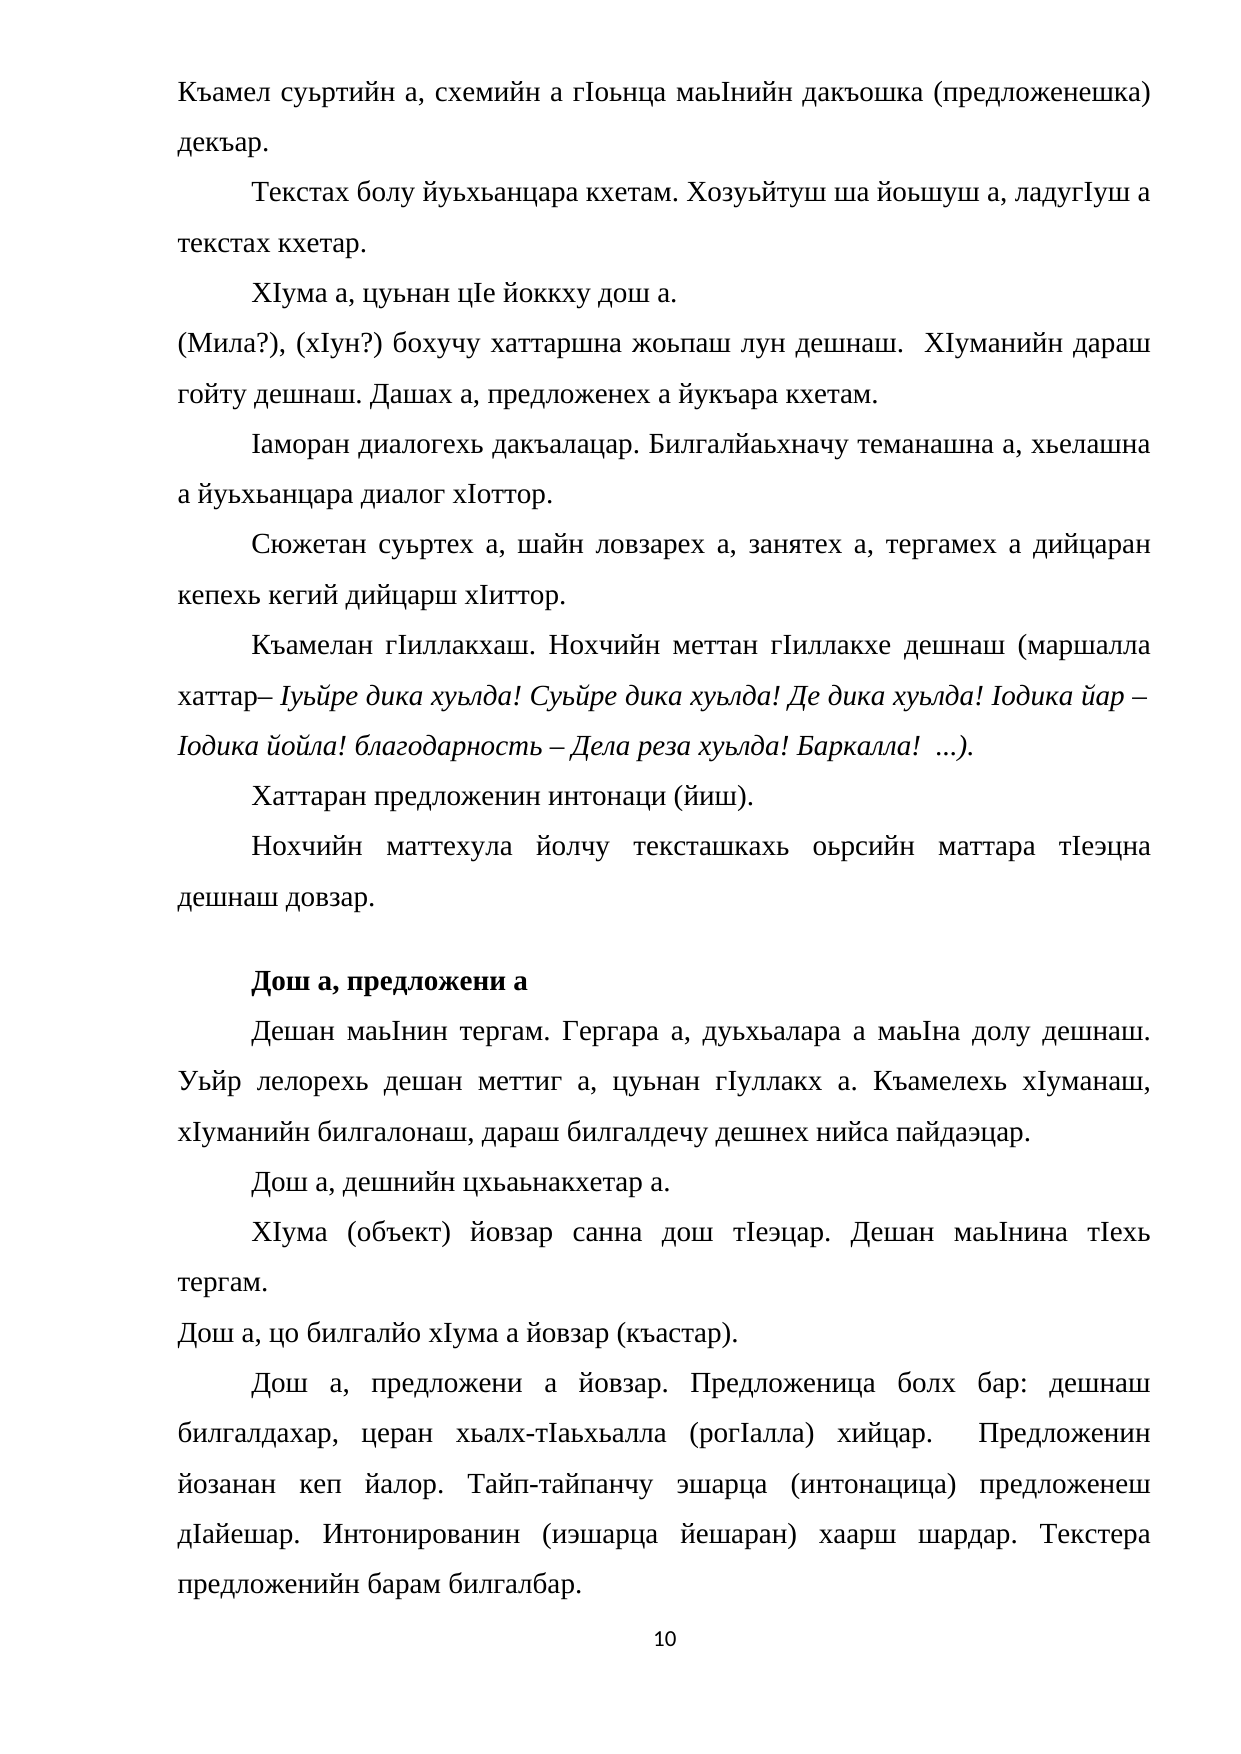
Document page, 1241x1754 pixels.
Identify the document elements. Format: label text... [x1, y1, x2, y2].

text Дош а, предложени а йовзар. Предложеница болх бар: дешнаш билгалдахар, церан хьалх-тӀаьхьалла (рогӀалла) хийцар. Предложенин йозанан кеп йалор. Тайп-тайпанчу эшарца (интонацица) предложенеш дӀайешар. Интонированин (иэшарца йешаран) хаарш шардар. Текстера предложенийн барам билгалбар. [177, 1365, 1152, 1600]
text Дош а, предложени а [177, 963, 1152, 996]
text Нохчийн маттехула йолчу тексташкахь оьрсийн маттара тӀеэцна дешнаш довзар. [177, 828, 1152, 912]
text Дешан маьӀнин тергам. Гергара а, дуьхьалара а маьӀна долу дешнаш. Уьйр лелорехь дешан меттиг а, цуьнан гӀуллакх а. Къамелехь хӀуманаш, хӀуманийн билгалонаш, дараш билгалдечу дешнех нийса пайдаэцар. [177, 1013, 1152, 1147]
text Дош а, дешнийн цхьаьнакхетар а. [177, 1164, 1152, 1197]
text (Мила?), (хӀун?) бохучу хаттаршна жоьпаш лун дешнаш. ХӀуманийн дараш гойту дешнаш. Дашах а, предложенех а йукъара кхетам. [177, 325, 1152, 409]
text ХӀума (объект) йовзар санна дош тӀеэцар. Дешан маьӀнина тӀехь тергам. [177, 1214, 1152, 1298]
text Къамелан гӀиллакхаш. Нохчийн меттан гӀиллакхе дешнаш (маршалла хаттар– Iуьйре дика хуьлда! Суьйре дика хуьлда! Де дика хуьлда! Ӏодика йар – Iодика йойла! благодарность – Дела реза хуьлда! Баркалла! ...). [177, 627, 1152, 761]
text Текстах болу йуьхьанцара кхетам. Хозуьйтуш ша йоьшуш а, ладугӀуш а текстах кхетар. [177, 174, 1152, 258]
text Сюжетан суьртех а, шайн ловзарех а, занятех а, тергамех а дийцаран кепехь кегий дийцарш хӀиттор. [177, 527, 1152, 611]
text ХӀума а, цуьнан цӀе йоккху дош а. [177, 275, 1152, 309]
text Ӏаморан диалогехь дакъалацар. Билгалйаьхначу теманашна а, хьелашна а йуьхьанцара диалог хӀоттор. [177, 426, 1152, 510]
text Къамел суьртийн а, схемийн а гӀоьнца маьӀнийн дакъошка (предложенешка) декъар. [177, 74, 1152, 158]
text Хаттаран предложенин интонаци (йиш). [177, 778, 1152, 812]
text Дош а, цо билгалйо хӀума а йовзар (къастар). [177, 1315, 1152, 1348]
